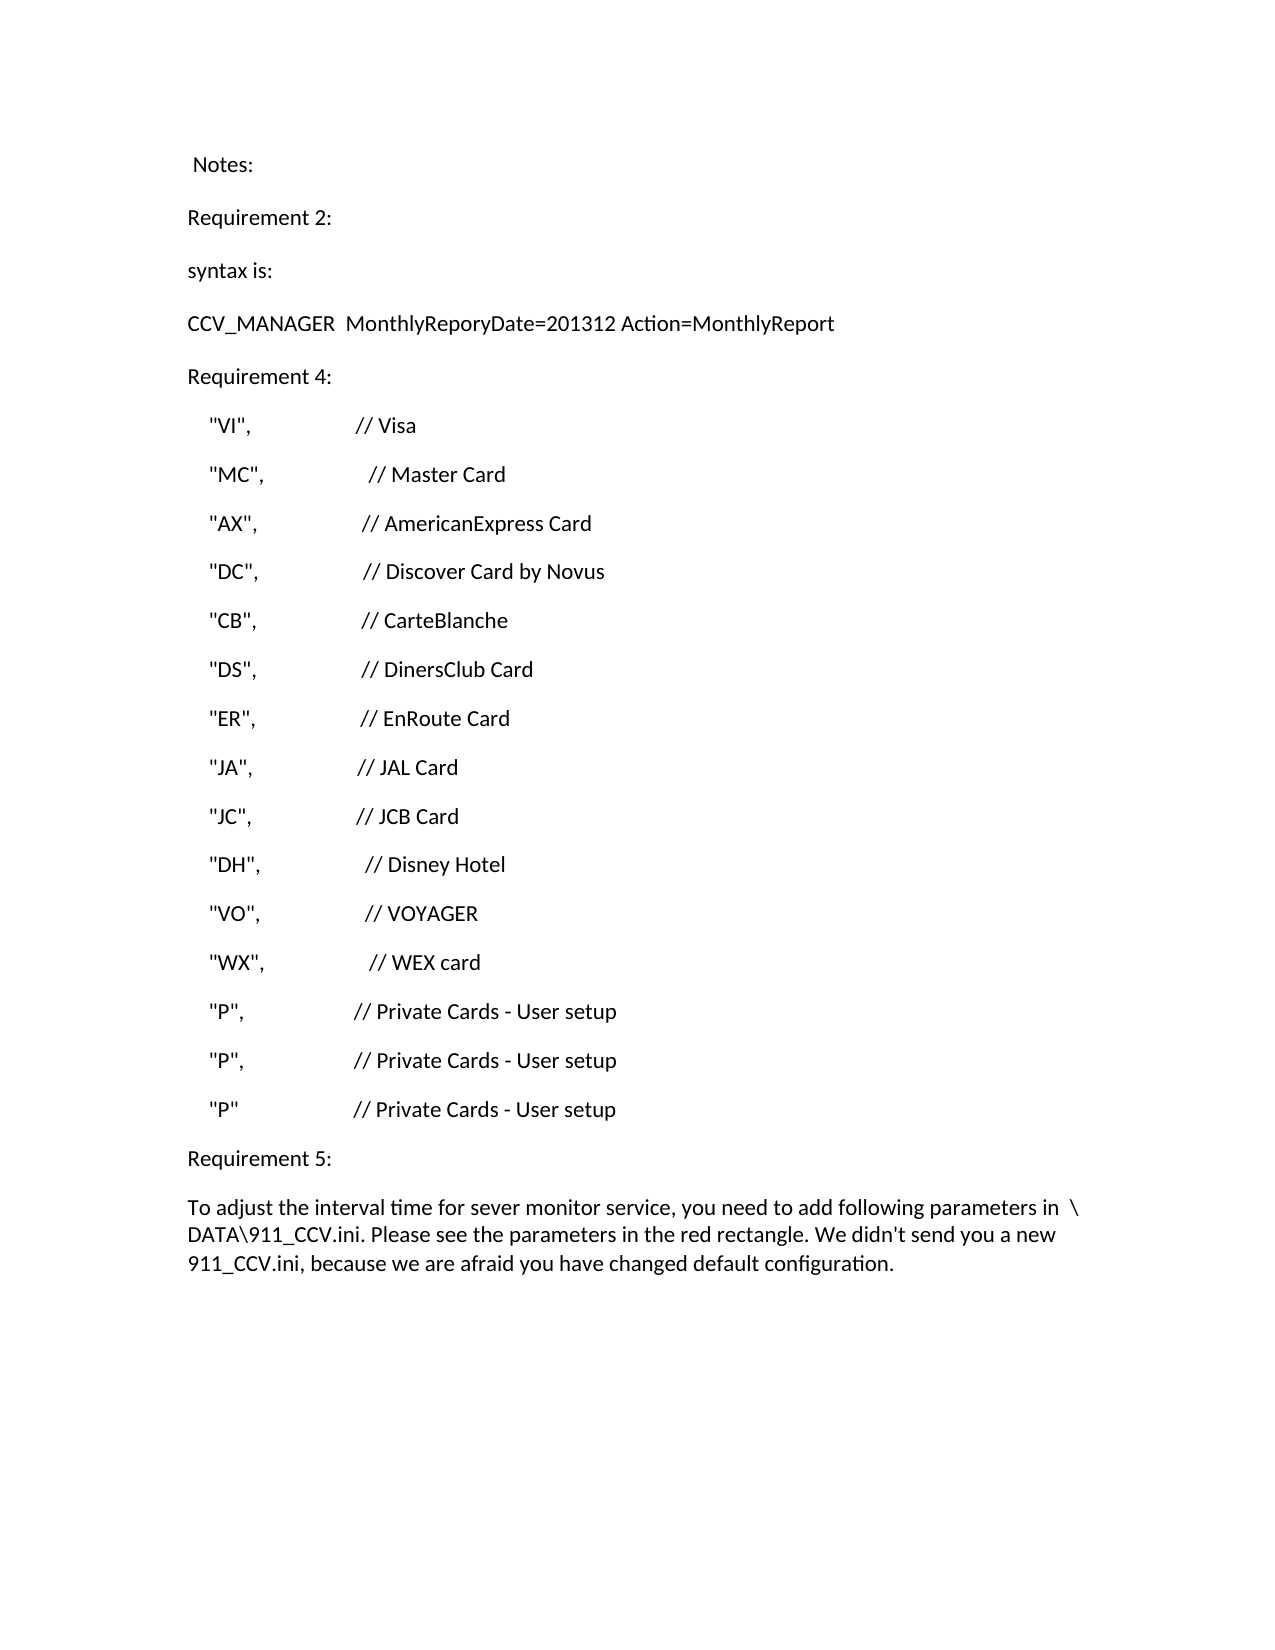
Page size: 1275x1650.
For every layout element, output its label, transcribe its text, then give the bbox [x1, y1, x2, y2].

text "P", // Private Cards - User setup [187, 1046, 1087, 1074]
text "P" // Private Cards - User setup [187, 1095, 1087, 1123]
text Requirement 4: [187, 362, 1087, 390]
text Notes: [187, 150, 1087, 178]
text "VO", // VOYAGER [187, 899, 1087, 927]
text "DC", // Discover Card by Novus [187, 557, 1087, 586]
text Requirement 2: [187, 203, 1087, 231]
text "WX", // WEX card [187, 948, 1087, 976]
text syntax is: [187, 256, 1087, 284]
text "P", // Private Cards - User setup [187, 997, 1087, 1025]
text "DH", // Disney Hotel [187, 851, 1087, 879]
text "DS", // DinersClub Card [187, 655, 1087, 683]
text "ER", // EnRoute Card [187, 704, 1087, 732]
text To adjust the interval time for sever monitor service, you need to add following parameters in \DATA\911_CCV.ini. Please see the parameters in the red rectangle. We didn't send you a new 911_CCV.ini, because we are afraid you have changed default configuration. [187, 1193, 1087, 1277]
text "JA", // JAL Card [187, 753, 1087, 781]
text "MC", // Master Card [187, 460, 1087, 488]
text "VI", // Visa [187, 411, 1087, 439]
text "CB", // CarteBlanche [187, 606, 1087, 634]
text "JC", // JCB Card [187, 802, 1087, 830]
text "AX", // AmericanExpress Card [187, 509, 1087, 537]
text CCV_MANAGER MonthlyReporyDate=201312 Action=MonthlyReport [187, 309, 1087, 337]
text Requirement 5: [187, 1144, 1087, 1172]
